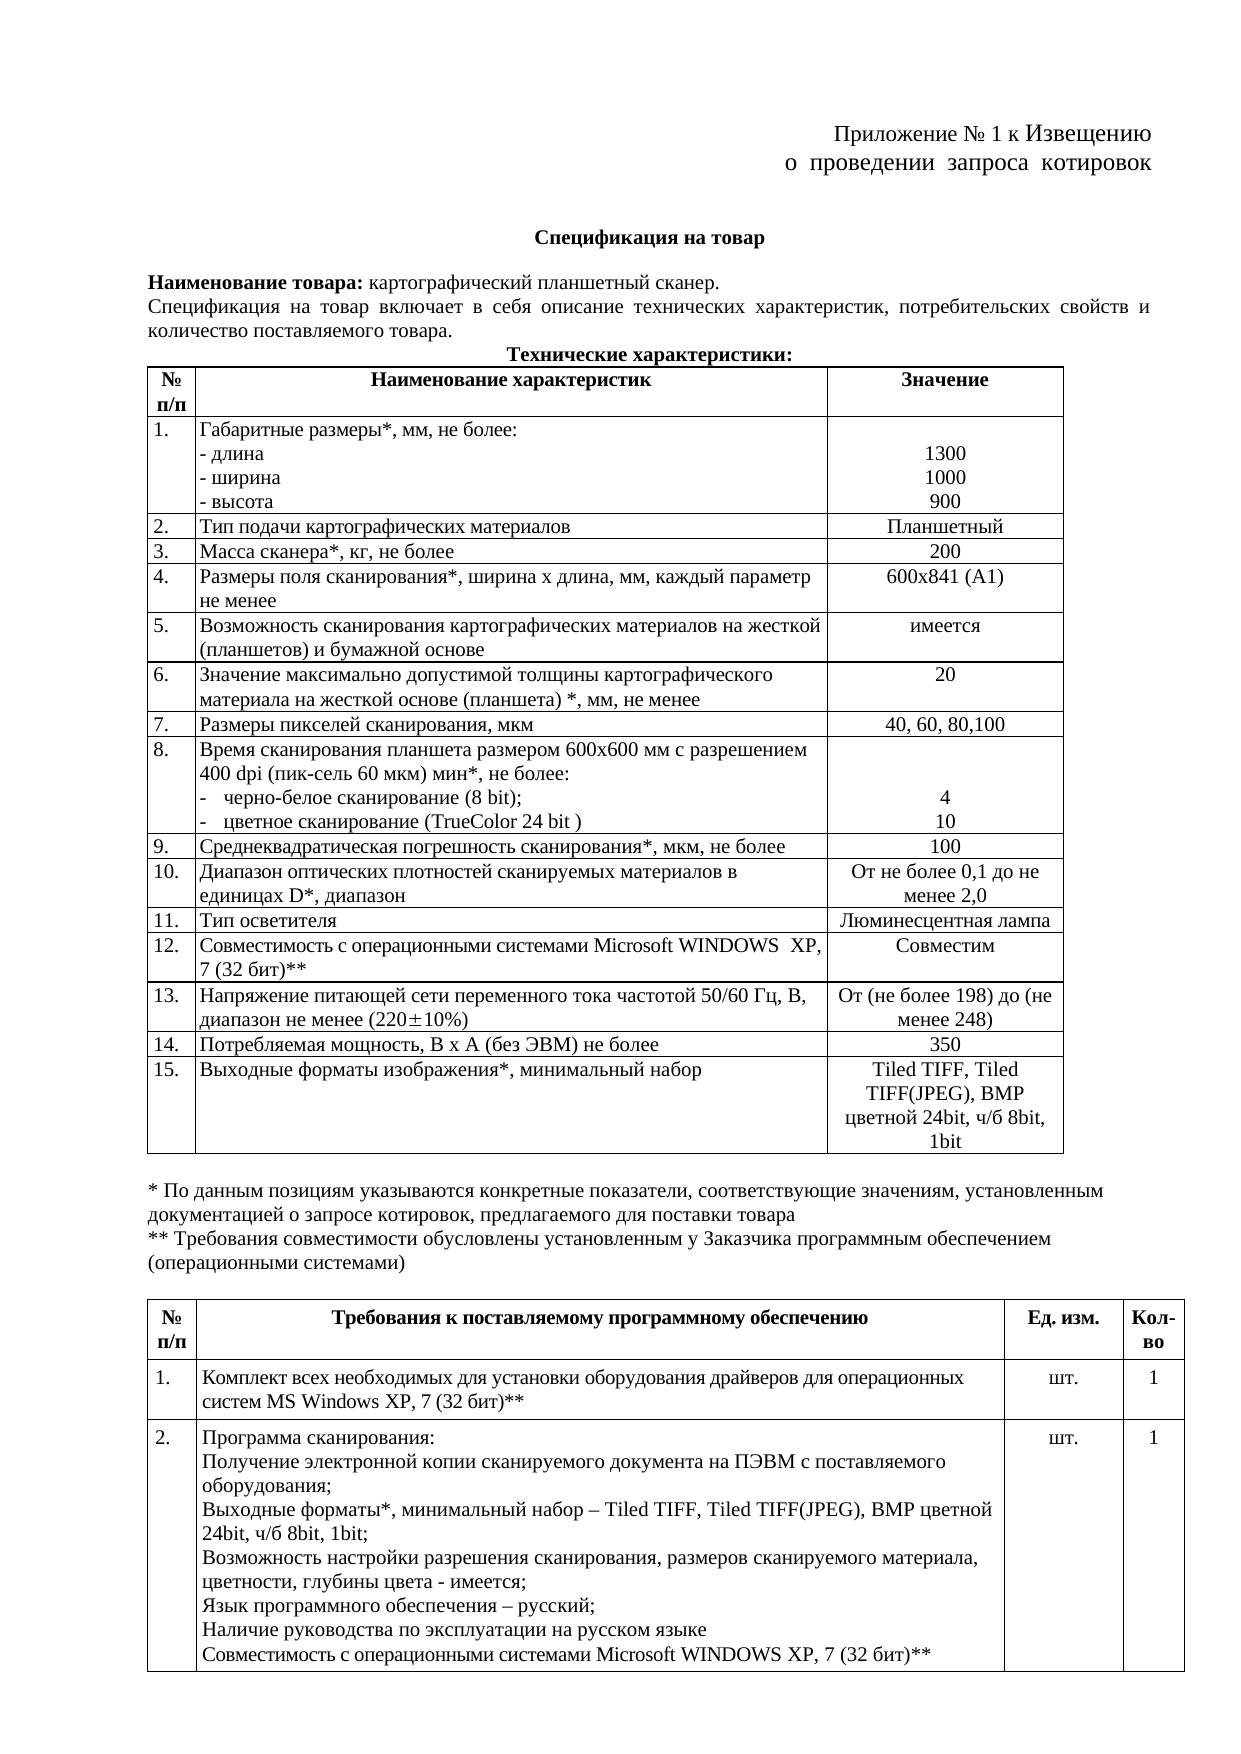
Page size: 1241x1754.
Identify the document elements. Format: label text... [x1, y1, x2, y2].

table_header Наименование характеристик [196, 368, 827, 416]
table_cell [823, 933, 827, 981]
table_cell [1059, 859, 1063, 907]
table_header Кол-во [1124, 1300, 1184, 1358]
table_cell [148, 514, 153, 538]
table_cell [148, 712, 153, 736]
table_cell [148, 933, 195, 981]
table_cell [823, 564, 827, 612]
table_cell 1 [1124, 1360, 1184, 1419]
table_header Значение [828, 368, 1063, 416]
table_cell [148, 1032, 153, 1056]
text о проведении запроса котировок [148, 147, 1152, 176]
table_header № п/п [148, 1300, 196, 1358]
table_cell [148, 737, 195, 833]
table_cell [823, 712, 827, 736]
table_cell [148, 1057, 195, 1153]
text Спецификация на товар включает в себя описание технических характеристик, потребительских свойств и количество поставляемого товара. [148, 294, 1152, 342]
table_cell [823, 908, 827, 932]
table_cell [191, 539, 195, 563]
table_cell 20 [828, 663, 1063, 711]
table_header Ед. изм. [1005, 1300, 1123, 1358]
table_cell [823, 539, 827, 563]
table_header Требования к поставляемому программному обеспечению [197, 1300, 1004, 1358]
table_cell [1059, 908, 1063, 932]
text * По данным позициям указываются конкретные показатели, соответствующие значениям, установленным документацией о запросе котировок, предлагаемого для поставки товара [148, 1178, 1152, 1226]
table_cell [148, 983, 195, 1031]
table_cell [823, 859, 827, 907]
table_cell [148, 539, 153, 563]
table_cell Выходные форматы изображения*, минимальный набор [196, 1057, 827, 1153]
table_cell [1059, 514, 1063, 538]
table_cell Tiled TIFF, Tiled TIFF(JPEG), BMP цветной 24bit, ч/б 8bit, 1bit [828, 1057, 1063, 1153]
table_cell [191, 514, 195, 538]
table_cell Комплект всех необходимых для установки оборудования драйверов для операционных систем MS Windows XP, 7 (32 бит)** [197, 1360, 1004, 1419]
table_cell Совместим [828, 933, 1063, 981]
table_cell [148, 1360, 196, 1419]
text ** Требования совместимости обусловлены установленным у Заказчика программным обеспечением (операционными системами) [148, 1226, 1152, 1274]
table_cell [148, 564, 195, 612]
table_cell [148, 834, 153, 858]
table_cell 1 [148, 1420, 196, 1671]
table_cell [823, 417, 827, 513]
table_cell шт. [1005, 1360, 1123, 1419]
table_cell [148, 663, 195, 711]
text Наименование товара: картографический планшетный сканер. [148, 270, 1152, 294]
table_cell [191, 1032, 195, 1056]
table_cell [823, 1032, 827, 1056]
table_cell имеется [828, 613, 1063, 661]
table_cell Программа сканирования: Получение электронной копии сканируемого документа на ПЭВМ с поставляемого оборудования; Выходные форматы*, минимальный набор – Tiled TIFF, Tiled TIFF(JPEG), BMP цветной 24bit, ч/б 8bit, 1bit; Возможность настройки разрешения сканирования, размеров сканируемого материала, цветности, глубины цвета - имеется; Язык программного обеспечения – русский; Наличие руководства по эксплуатации на русском языке Совместимость с операционными системами Microsoft WINDOWS XP, 7 (32 бит)** [197, 1420, 1004, 1671]
table_cell шт. [1005, 1420, 1123, 1671]
text Технические характеристики: [148, 342, 1152, 366]
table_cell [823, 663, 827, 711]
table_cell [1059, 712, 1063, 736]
table_cell [148, 613, 195, 661]
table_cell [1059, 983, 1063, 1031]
text Спецификация на товар [148, 225, 1152, 249]
table_cell [148, 908, 153, 932]
table_cell 1 [1124, 1420, 1184, 1671]
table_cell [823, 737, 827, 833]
text Приложение № 1 к Извещению [148, 118, 1152, 147]
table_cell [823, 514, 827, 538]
table_cell [148, 859, 195, 907]
table_cell [191, 834, 195, 858]
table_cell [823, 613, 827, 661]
table_cell [148, 417, 195, 513]
table_cell 600x841 (A1) [828, 564, 1063, 612]
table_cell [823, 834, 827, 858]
table_cell [191, 908, 195, 932]
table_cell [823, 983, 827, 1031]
table_cell [191, 712, 195, 736]
